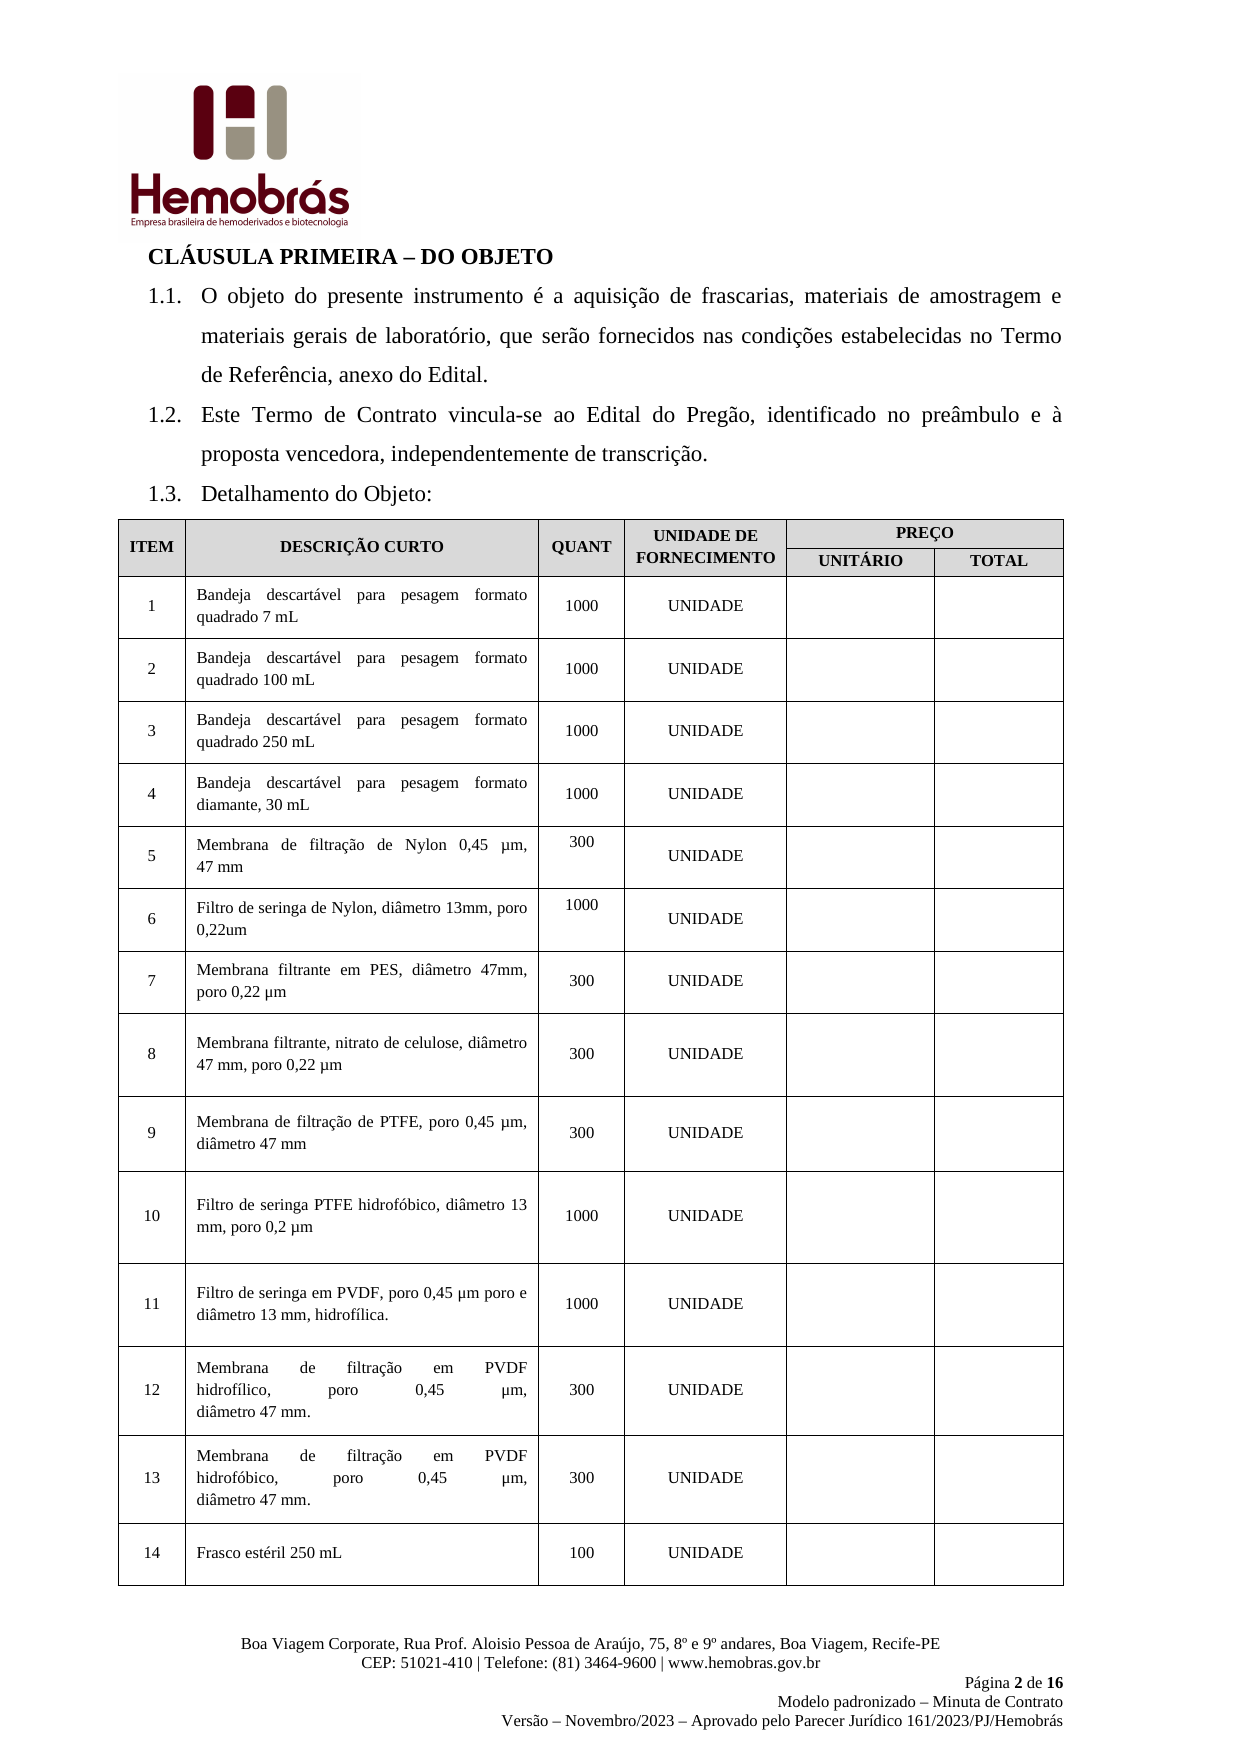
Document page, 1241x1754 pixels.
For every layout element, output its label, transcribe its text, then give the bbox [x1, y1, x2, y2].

table_cell Membrana filtrante em PES, diâmetro 47mm, poro 0,22 μm [186, 952, 538, 1013]
table_cell 2 [119, 639, 185, 701]
table_cell [787, 952, 934, 1013]
table_cell 300 [539, 1347, 624, 1435]
list O objeto do presente instrumento é a aquisição de frascarias, materiais de amostragem e materiais gerais de laboratório, que serão fornecidos nas condições estabelecidas no Termo de Referência, anexo do Edital. [148, 282, 1063, 388]
table_cell UNIDADE [625, 702, 786, 763]
list Detalhamento do Objeto: [148, 480, 1063, 506]
table_header PREÇO [787, 520, 1063, 548]
table_cell [787, 827, 934, 888]
table_cell 11 [119, 1264, 185, 1346]
table_cell UNIDADE [625, 1347, 786, 1435]
table_cell [787, 577, 934, 638]
table_cell [935, 827, 1063, 888]
table_cell UNIDADE [625, 952, 786, 1013]
table_cell [935, 1097, 1063, 1171]
table_cell [935, 1264, 1063, 1346]
table_cell [787, 1097, 934, 1171]
picture [118, 73, 362, 243]
table_cell Frasco estéril 250 mL [186, 1524, 538, 1585]
table_cell UNIDADE [625, 639, 786, 701]
table_cell UNIDADE [625, 1524, 786, 1585]
table_cell 300 [539, 1097, 624, 1171]
table_cell [787, 639, 934, 701]
table_cell [787, 1436, 934, 1522]
table_cell UNITÁRIO [787, 549, 934, 576]
table_cell Bandeja descartável para pesagem formato quadrado 7 mL [186, 577, 538, 638]
table_cell 13 [119, 1436, 185, 1522]
table_cell [935, 702, 1063, 763]
table_header DESCRIÇÃO CURTO [186, 520, 538, 576]
table_cell 6 [119, 889, 185, 951]
table_cell 5 [119, 827, 185, 888]
table_cell 12 [119, 1347, 185, 1435]
table_cell 300 [539, 827, 624, 888]
table_cell [787, 764, 934, 826]
table_header UNIDADE DE FORNECIMENTO [625, 520, 786, 576]
table_cell Bandeja descartável para pesagem formato quadrado 250 mL [186, 702, 538, 763]
table_cell [935, 1014, 1063, 1096]
table_cell Bandeja descartável para pesagem formato diamante, 30 mL [186, 764, 538, 826]
table_cell 3 [119, 702, 185, 763]
table_cell UNIDADE [625, 827, 786, 888]
table_cell 1000 [539, 639, 624, 701]
table_cell 1000 [539, 764, 624, 826]
table_cell 1000 [539, 702, 624, 763]
table_cell [935, 764, 1063, 826]
table_cell [935, 952, 1063, 1013]
table_cell 7 [119, 952, 185, 1013]
list Este Termo de Contrato vincula-se ao Edital do Pregão, identificado no preâmbulo e à proposta vencedora, independentemente de transcrição. [148, 401, 1063, 467]
table_cell UNIDADE [625, 764, 786, 826]
table_cell [787, 1264, 934, 1346]
table_cell TOTAL [935, 549, 1063, 576]
table_header ITEM [119, 520, 185, 576]
table_cell 300 [539, 1436, 624, 1522]
table_cell [787, 702, 934, 763]
table_cell Filtro de seringa de Nylon, diâmetro 13mm, poro 0,22um [186, 889, 538, 951]
table_cell Membrana de filtração em PVDF hidrofílico, poro 0,45 μm, diâmetro 47 mm. [186, 1347, 538, 1435]
table_cell [935, 1524, 1063, 1585]
list CLÁUSULA PRIMEIRA – DO OBJETO [118, 243, 1063, 269]
table_cell [935, 577, 1063, 638]
table_cell Membrana de filtração de Nylon 0,45 µm, 47 mm [186, 827, 538, 888]
table_cell [935, 1172, 1063, 1263]
table_cell UNIDADE [625, 889, 786, 951]
table_cell Filtro de seringa PTFE hidrofóbico, diâmetro 13 mm, poro 0,2 µm [186, 1172, 538, 1263]
table_cell UNIDADE [625, 577, 786, 638]
table_cell 1 [119, 577, 185, 638]
table_cell 1000 [539, 889, 624, 951]
table_cell [787, 1347, 934, 1435]
table_cell 300 [539, 1014, 624, 1096]
table_cell [935, 639, 1063, 701]
table_cell UNIDADE [625, 1014, 786, 1096]
table_cell 1000 [539, 1264, 624, 1346]
table_cell 300 [539, 952, 624, 1013]
table_cell Membrana de filtração de PTFE, poro 0,45 µm, diâmetro 47 mm [186, 1097, 538, 1171]
table_cell [787, 1172, 934, 1263]
table_cell [935, 1347, 1063, 1435]
table_cell [935, 1436, 1063, 1522]
table_header QUANT [539, 520, 624, 576]
table_cell UNIDADE [625, 1436, 786, 1522]
table_cell UNIDADE [625, 1172, 786, 1263]
table_cell 4 [119, 764, 185, 826]
table_cell 10 [119, 1172, 185, 1263]
table_cell Bandeja descartável para pesagem formato quadrado 100 mL [186, 639, 538, 701]
table_cell 14 [119, 1524, 185, 1585]
table_cell [935, 889, 1063, 951]
table_cell UNIDADE [625, 1097, 786, 1171]
table_cell Filtro de seringa em PVDF, poro 0,45 μm poro e diâmetro 13 mm, hidrofílica. [186, 1264, 538, 1346]
table_cell 9 [119, 1097, 185, 1171]
table_cell UNIDADE [625, 1264, 786, 1346]
table_cell [787, 889, 934, 951]
table_cell 1000 [539, 1172, 624, 1263]
table_cell Membrana de filtração em PVDF hidrofóbico, poro 0,45 μm, diâmetro 47 mm. [186, 1436, 538, 1522]
table_cell 8 [119, 1014, 185, 1096]
table_cell Membrana filtrante, nitrato de celulose, diâmetro 47 mm, poro 0,22 µm [186, 1014, 538, 1096]
table_cell [787, 1524, 934, 1585]
table_cell 1000 [539, 577, 624, 638]
table_cell 100 [539, 1524, 624, 1585]
table_cell [787, 1014, 934, 1096]
